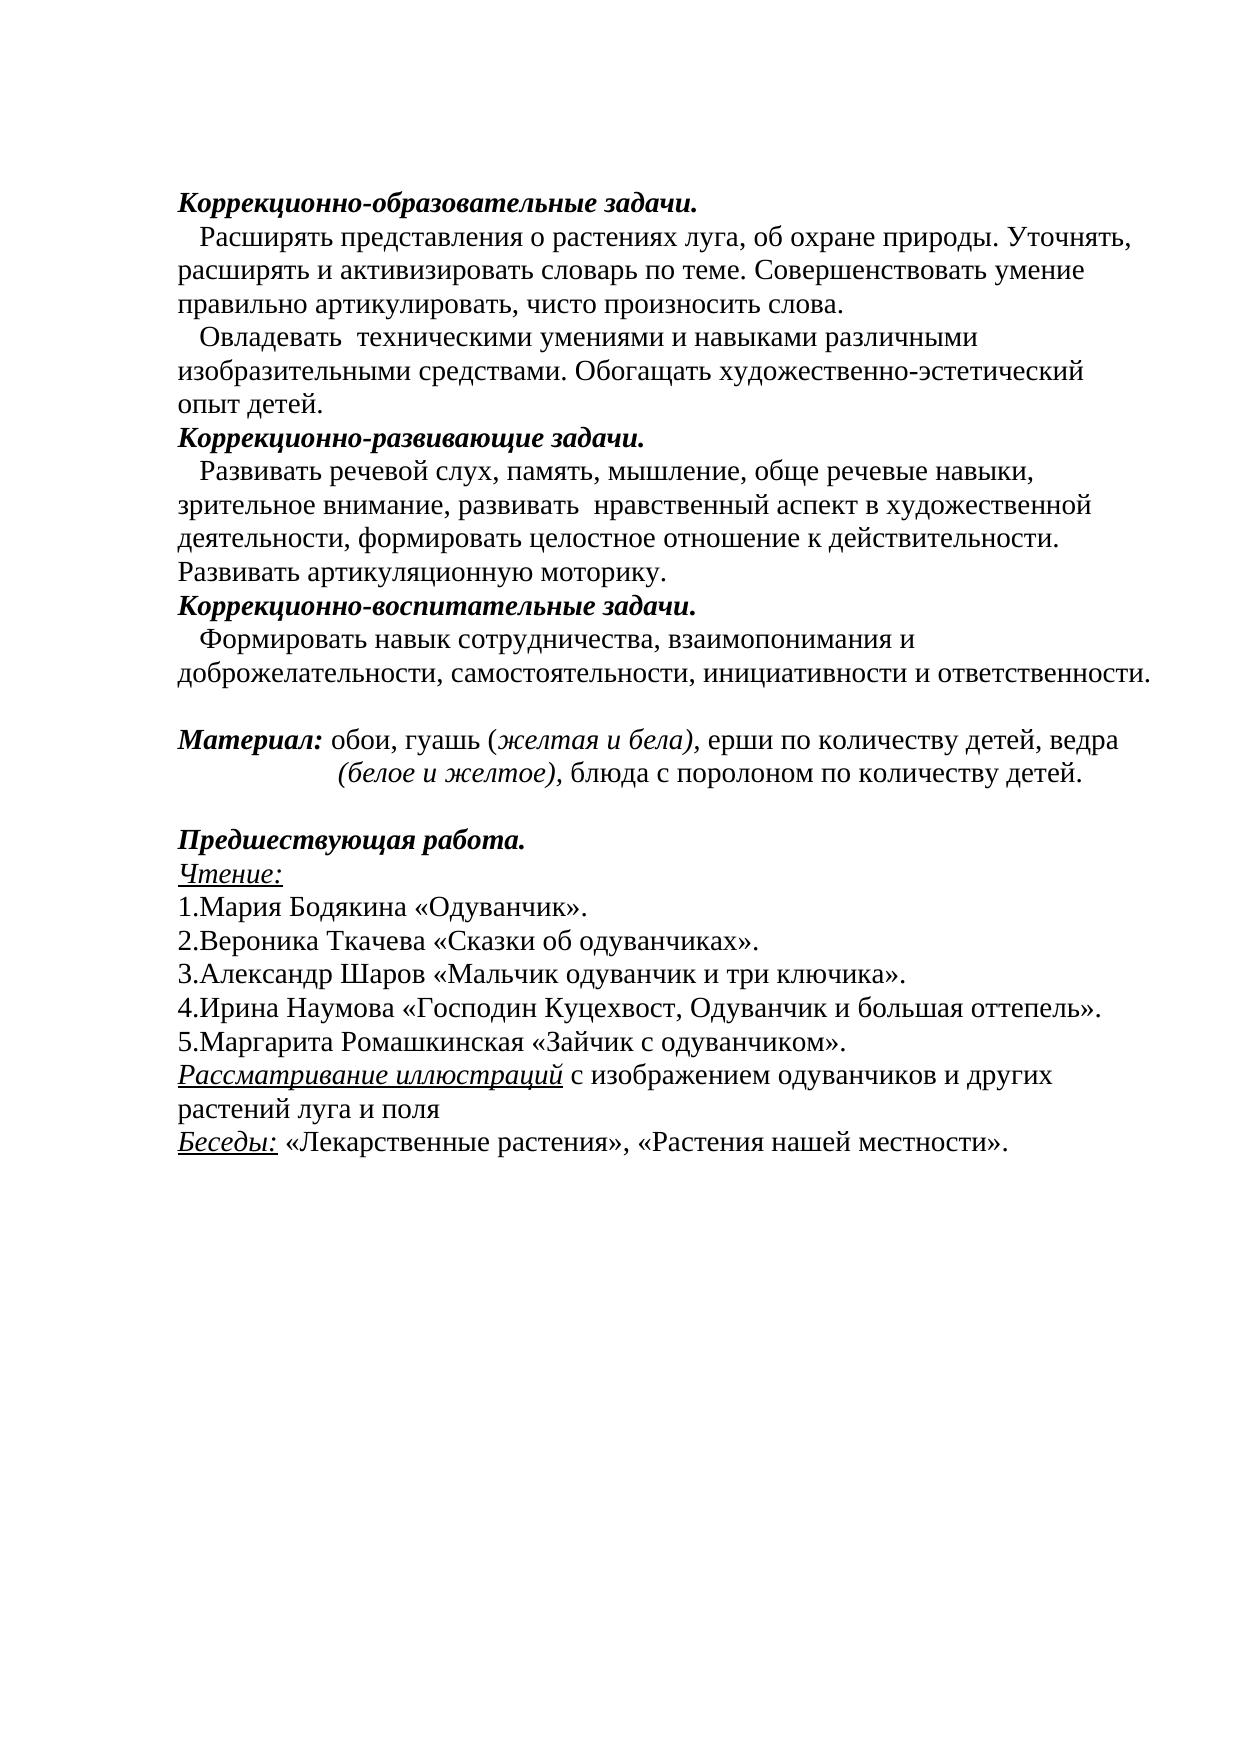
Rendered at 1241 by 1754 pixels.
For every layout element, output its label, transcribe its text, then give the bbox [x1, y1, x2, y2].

text 1.Мария Бодякина «Одуванчик». [177, 889, 1152, 923]
text 5.Маргарита Ромашкинская «Зайчик с одуванчиком». [177, 1024, 1152, 1057]
text Коррекционно-образовательные задачи. [177, 185, 1152, 219]
text Предшествующая работа. [177, 822, 1152, 856]
text Развивать речевой слух, память, мышление, обще речевые навыки, зрительное внимание, развивать нравственный аспект в художественной деятельности, формировать целостное отношение к действительности. Развивать артикуляционную моторику. [177, 453, 1152, 588]
text Овладевать техническими умениями и навыками различными изобразительными средствами. Обогащать художественно-эстетический опыт детей. [177, 319, 1152, 420]
text 4.Ирина Наумова «Господин Куцехвост, Одуванчик и большая оттепель». [177, 990, 1152, 1024]
text Расширять представления о растениях луга, об охране природы. Уточнять, расширять и активизировать словарь по теме. Совершенствовать умение правильно артикулировать, чисто произносить слова. [177, 219, 1152, 319]
text 3.Александр Шаров «Мальчик одуванчик и три ключика». [177, 957, 1152, 990]
text (белое и желтое), блюда с поролоном по количеству детей. [177, 755, 1152, 789]
text Чтение: [177, 856, 1152, 889]
text Беседы: «Лекарственные растения», «Растения нашей местности». [177, 1124, 1152, 1158]
text Материал: обои, гуашь (желтая и бела), ерши по количеству детей, ведра [177, 722, 1152, 755]
text Рассматривание иллюстраций с изображением одуванчиков и других растений луга и поля [177, 1057, 1152, 1124]
text Коррекционно-воспитательные задачи. [177, 588, 1152, 621]
text Формировать навык сотрудничества, взаимопонимания и доброжелательности, самостоятельности, инициативности и ответственности. [177, 621, 1152, 688]
text Коррекционно-развивающие задачи. [177, 420, 1152, 453]
text 2.Вероника Ткачева «Сказки об одуванчиках». [177, 923, 1152, 957]
